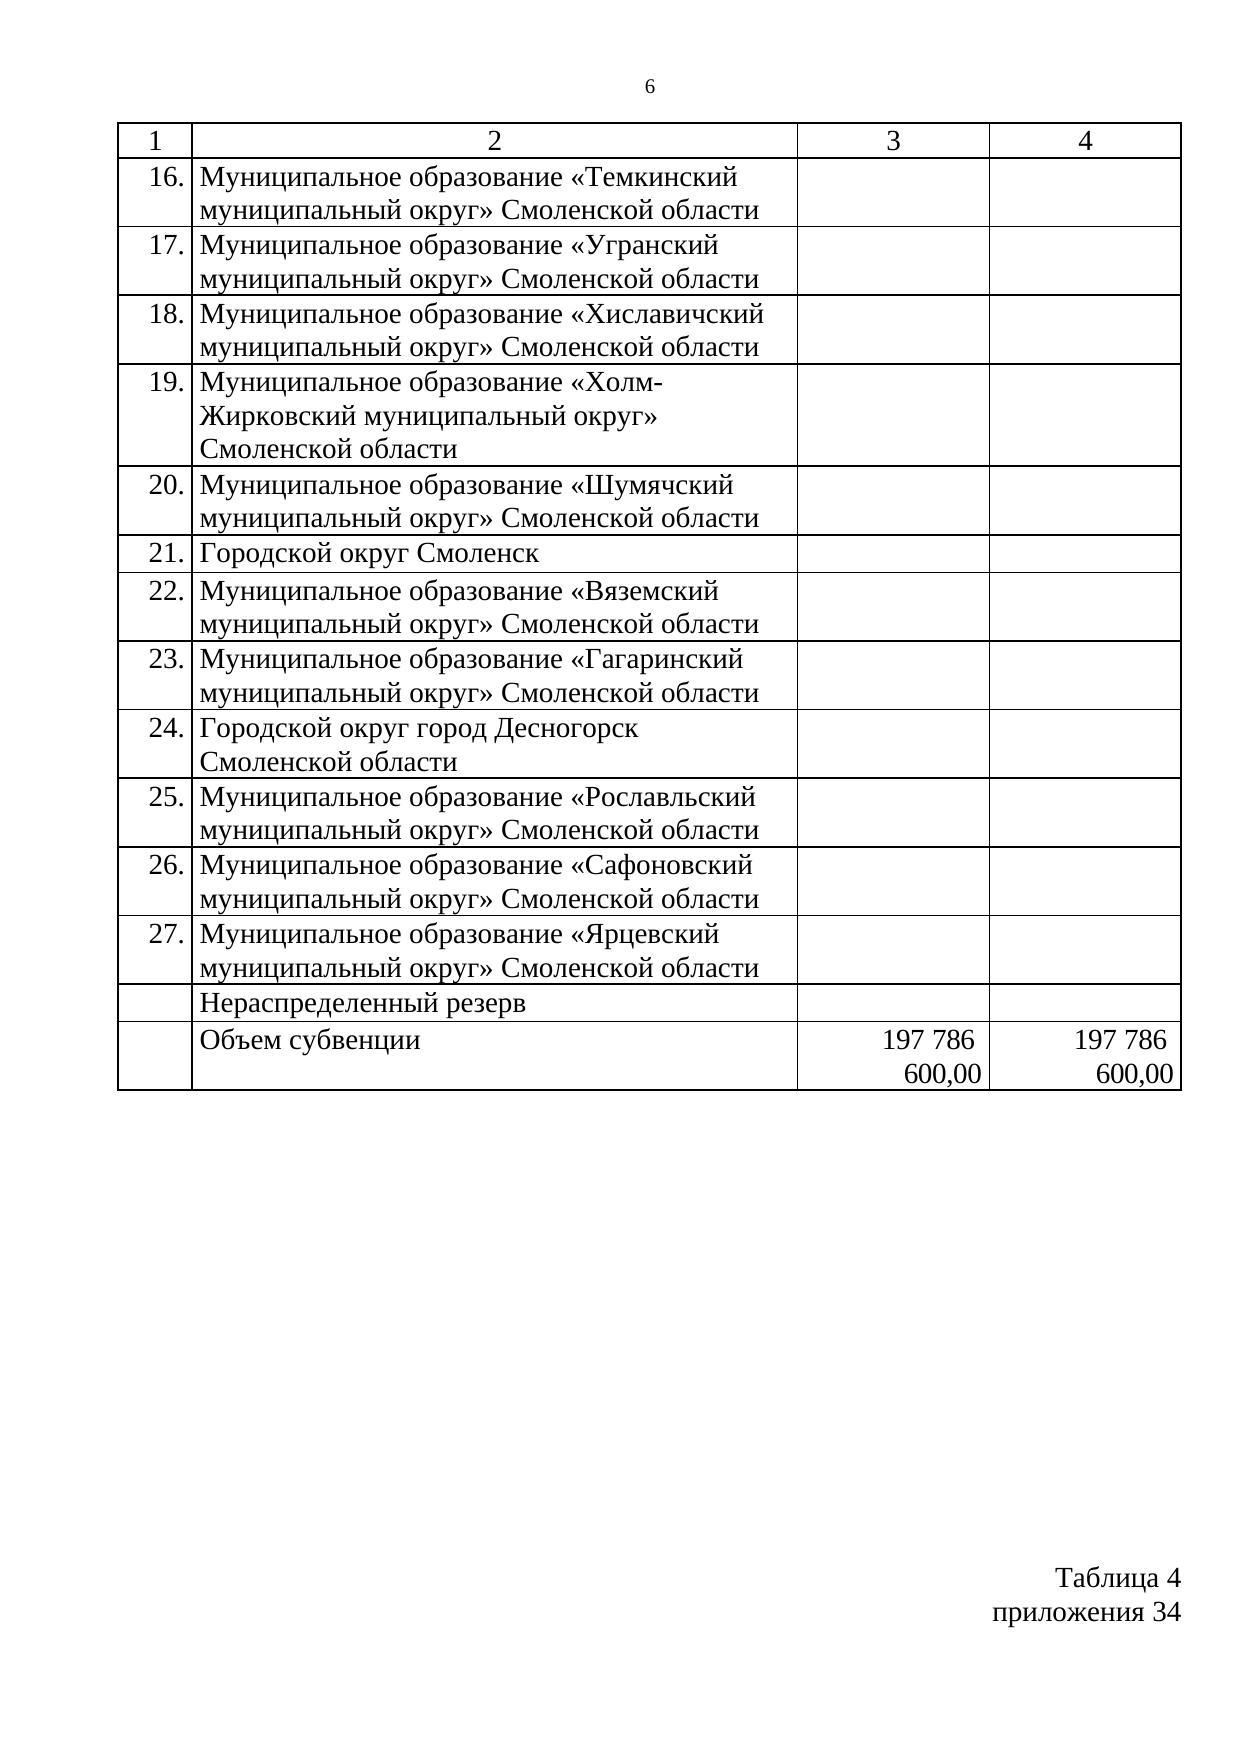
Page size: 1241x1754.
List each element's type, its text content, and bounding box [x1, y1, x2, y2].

table_cell [990, 227, 1180, 294]
table_cell Городской округ город Десногорск Смоленской области [193, 710, 797, 777]
table_cell [990, 365, 1180, 465]
text Таблица 4 [118, 1561, 1181, 1594]
text приложения 34 [118, 1594, 1181, 1628]
table_cell Муниципальное образование «Хиславичский муниципальный округ» Смоленской области [193, 296, 797, 363]
table_header 1 [119, 124, 191, 157]
table_cell 197 786 600,00 [798, 1022, 989, 1089]
table_cell [798, 227, 989, 294]
table_cell [798, 848, 989, 914]
table_cell 17. [119, 227, 191, 294]
table_cell Муниципальное образование «Гагаринский муниципальный округ» Смоленской области [193, 642, 797, 709]
table_cell [990, 467, 1180, 534]
table_cell 25. [119, 779, 191, 846]
table_cell Муниципальное образование «Угранский муниципальный округ» Смоленской области [193, 227, 797, 294]
table_cell 24. [119, 710, 191, 777]
table_cell [990, 985, 1180, 1021]
table_cell [990, 573, 1180, 640]
table_cell [798, 779, 989, 846]
table_cell 19. [119, 365, 191, 465]
table_cell 22. [119, 573, 191, 640]
table_header 3 [798, 124, 989, 157]
table_cell [798, 710, 989, 777]
table_cell 21. [119, 536, 191, 571]
table_cell [798, 573, 989, 640]
table_cell 27. [119, 916, 191, 983]
table_cell [990, 916, 1180, 983]
table_cell [990, 710, 1180, 777]
table_cell [798, 985, 989, 1021]
table_cell Муниципальное образование «Темкинский муниципальный округ» Смоленской области [193, 159, 797, 226]
table_cell Нераспределенный резерв [193, 985, 797, 1021]
table_cell Муниципальное образование «Вяземский муниципальный округ» Смоленской области [193, 573, 797, 640]
table_cell 26. [119, 848, 191, 914]
table_cell [990, 779, 1180, 846]
table_cell 20. [119, 467, 191, 534]
table_cell Городской округ Смоленск [193, 536, 797, 571]
table_cell 16. [119, 159, 191, 226]
table_cell Муниципальное образование «Ярцевский муниципальный округ» Смоленской области [193, 916, 797, 983]
table_cell [798, 159, 989, 226]
table_header 2 [193, 124, 797, 157]
table_cell [798, 916, 989, 983]
table_cell [798, 536, 989, 571]
table_cell Объем субвенции [193, 1022, 797, 1089]
table_cell Муниципальное образование «Холм-Жирковский муниципальный округ» Смоленской области [193, 365, 797, 465]
table_cell [990, 296, 1180, 363]
table_cell [798, 365, 989, 465]
table_cell [990, 159, 1180, 226]
table_cell Муниципальное образование «Сафоновский муниципальный округ» Смоленской области [193, 848, 797, 914]
table_cell [798, 296, 989, 363]
table_cell [119, 1022, 191, 1089]
table_cell 197 786 600,00 [990, 1022, 1180, 1089]
table_header 4 [990, 124, 1180, 157]
table_cell 23. [119, 642, 191, 709]
table_cell [990, 642, 1180, 709]
table_cell Муниципальное образование «Рославльский муниципальный округ» Смоленской области [193, 779, 797, 846]
table_cell [990, 848, 1180, 914]
table_cell [990, 536, 1180, 571]
table_cell [119, 985, 191, 1021]
table_cell [798, 467, 989, 534]
table_cell 18. [119, 296, 191, 363]
table_cell [798, 642, 989, 709]
table_cell Муниципальное образование «Шумячский муниципальный округ» Смоленской области [193, 467, 797, 534]
